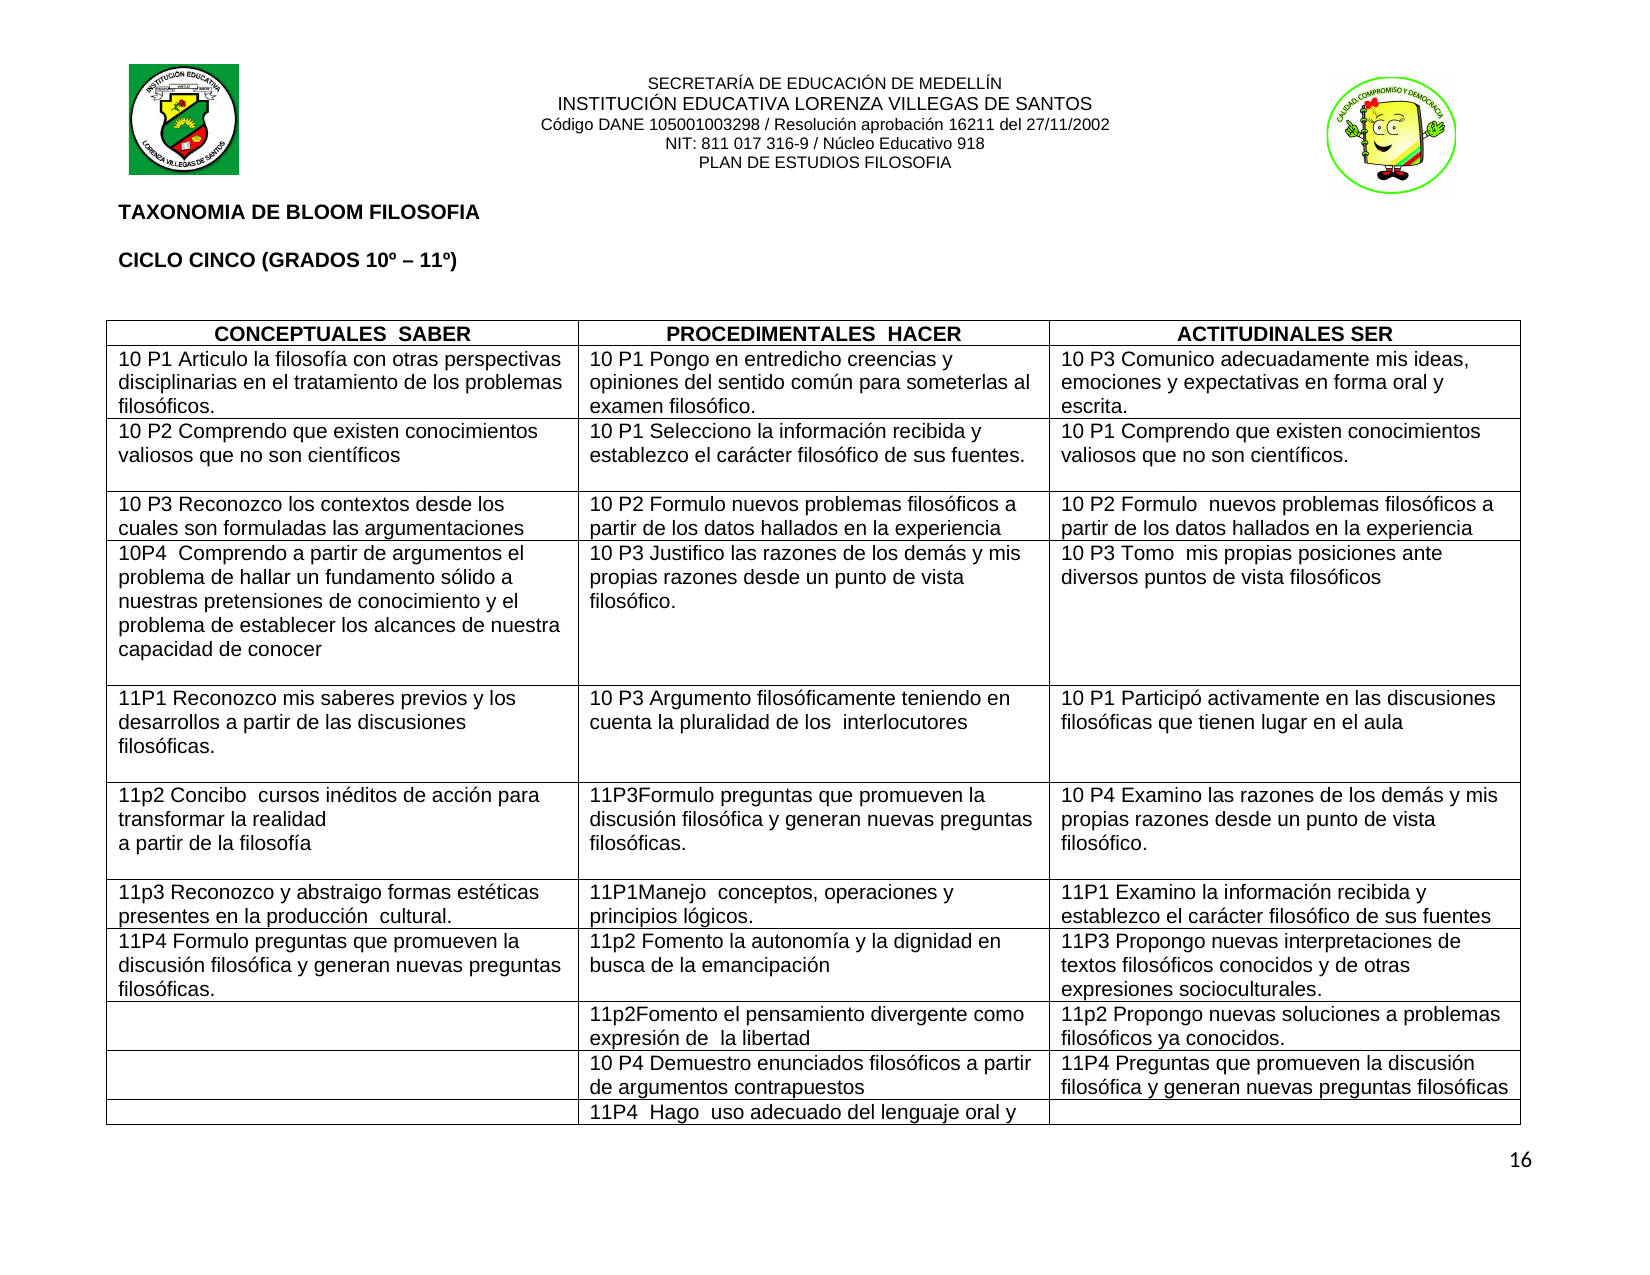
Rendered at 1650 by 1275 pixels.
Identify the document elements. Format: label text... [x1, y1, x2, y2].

table_cell 10 P1 Comprendo que existen conocimientos valiosos que no son científicos. [1050, 419, 1520, 491]
table_cell 11p2 Concibo cursos inéditos de acción para transformar la realidad a partir de la filosofía [107, 783, 578, 879]
table_cell 11P1 Examino la información recibida y establezco el carácter filosófico de sus fuentes [1050, 880, 1520, 928]
table_cell 11P1Manejo conceptos, operaciones y principios lógicos. [579, 880, 1049, 928]
table_cell 10 P1 Selecciono la información recibida y establezco el carácter filosófico de sus fuentes. [579, 419, 1049, 491]
table_cell 10 P1 Participó activamente en las discusiones filosóficas que tienen lugar en el aula [1050, 686, 1520, 782]
table_cell 10 P3 Reconozco los contextos desde los cuales son formuladas las argumentaciones [107, 492, 578, 540]
table_cell [1050, 1100, 1520, 1123]
picture [128, 64, 240, 175]
table_cell 11P4 Hago uso adecuado del lenguaje oral y escrito para promover la interacción social. [579, 1100, 1049, 1123]
table_cell 10 P2 Comprendo que existen conocimientos valiosos que no son científicos [107, 419, 578, 491]
table_header CONCEPTUALES SABER [107, 321, 578, 345]
table_cell 11P3Formulo preguntas que promueven la discusión filosófica y generan nuevas preguntas filosóficas. [579, 783, 1049, 879]
table_header PROCEDIMENTALES HACER [579, 321, 1049, 345]
table_cell 10 P3 Argumento filosóficamente teniendo en cuenta la pluralidad de los interlocutores [579, 686, 1049, 782]
table_cell [107, 1002, 578, 1049]
table_cell 11P4 Preguntas que promueven la discusión filosófica y generan nuevas preguntas filosóficas [1050, 1051, 1520, 1098]
table_cell [107, 1051, 578, 1098]
table_cell 11P3 Propongo nuevas interpretaciones de textos filosóficos conocidos y de otras expresiones socioculturales. [1050, 929, 1520, 1001]
table_cell 10 P3 Tomo mis propias posiciones ante diversos puntos de vista filosóficos [1050, 541, 1520, 685]
table_cell 11P1 Reconozco mis saberes previos y los desarrollos a partir de las discusiones filosóficas. [107, 686, 578, 782]
table_cell 10 P2 Formulo nuevos problemas filosóficos a partir de los datos hallados en la experiencia [1050, 492, 1520, 540]
table_cell 10 P2 Formulo nuevos problemas filosóficos a partir de los datos hallados en la experiencia [579, 492, 1049, 540]
table_cell 11p2 Fomento la autonomía y la dignidad en busca de la emancipación [579, 929, 1049, 1001]
table_cell 10 P1 Pongo en entredicho creencias y opiniones del sentido común para someterlas al examen filosófico. [579, 346, 1049, 418]
table_cell 10 P1 Articulo la filosofía con otras perspectivas disciplinarias en el tratamiento de los problemas filosóficos. [107, 346, 578, 418]
table_header ACTITUDINALES SER [1050, 321, 1520, 345]
text TAXONOMIA DE BLOOM FILOSOFIA [118, 200, 1532, 224]
table_cell [107, 1100, 578, 1123]
table_cell 11P4 Formulo preguntas que promueven la discusión filosófica y generan nuevas preguntas filosóficas. [107, 929, 578, 1001]
picture [1326, 77, 1457, 194]
table_cell 10 P3 Justifico las razones de los demás y mis propias razones desde un punto de vista filosófico. [579, 541, 1049, 685]
table_cell 11p3 Reconozco y abstraigo formas estéticas presentes en la producción cultural. [107, 880, 578, 928]
table_cell 11p2Fomento el pensamiento divergente como expresión de la libertad [579, 1002, 1049, 1049]
table_cell 11p2 Propongo nuevas soluciones a problemas filosóficos ya conocidos. [1050, 1002, 1520, 1049]
table_cell 10 P4 Demuestro enunciados filosóficos a partir de argumentos contrapuestos [579, 1051, 1049, 1098]
table_cell 10P4 Comprendo a partir de argumentos el problema de hallar un fundamento sólido a nuestras pretensiones de conocimiento y el problema de establecer los alcances de nuestra capacidad de conocer [107, 541, 578, 685]
table_cell 10 P3 Comunico adecuadamente mis ideas, emociones y expectativas en forma oral y escrita. [1050, 346, 1520, 418]
table_cell 10 P4 Examino las razones de los demás y mis propias razones desde un punto de vista filosófico. [1050, 783, 1520, 879]
text CICLO CINCO (GRADOS 10º – 11º) [118, 248, 1532, 272]
